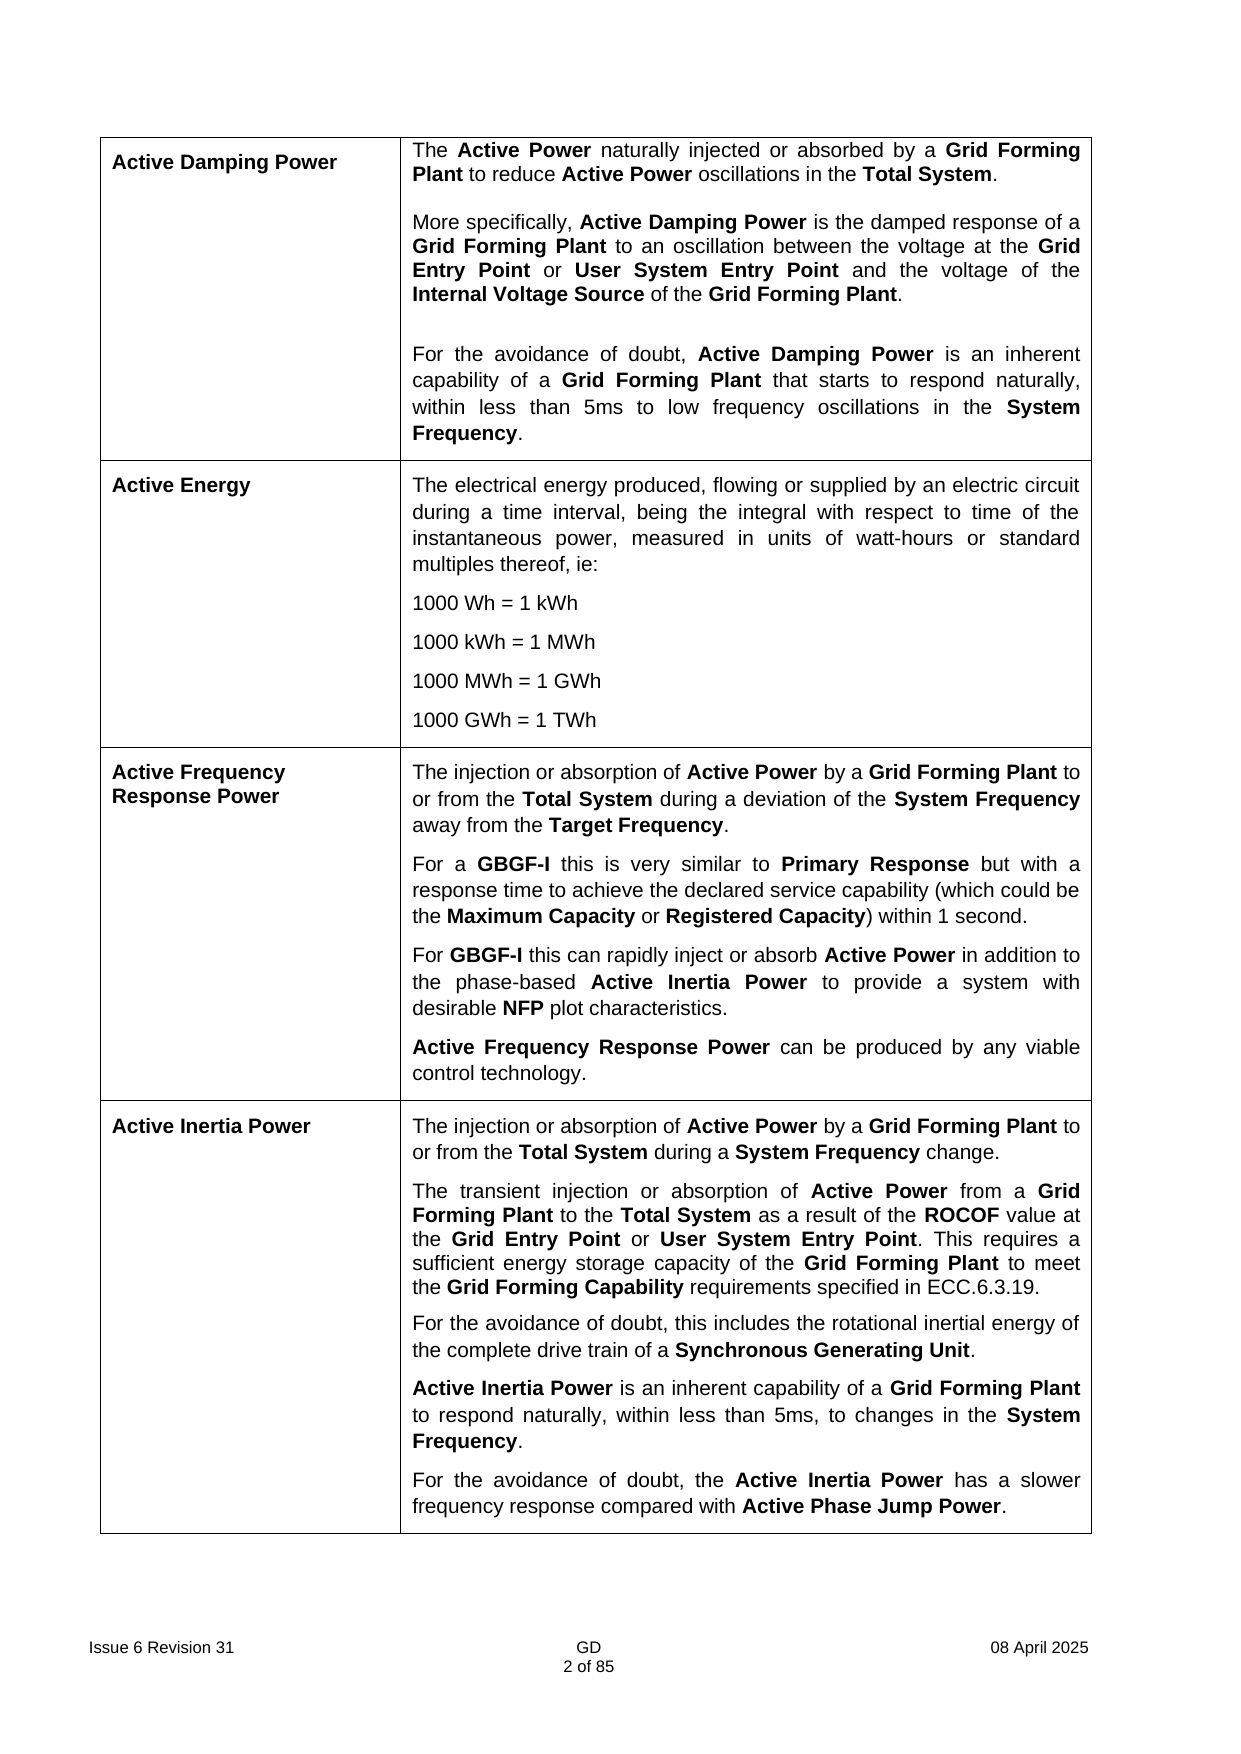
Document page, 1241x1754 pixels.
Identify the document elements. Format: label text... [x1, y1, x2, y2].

table_cell Active Inertia Power [101, 1101, 400, 1533]
table_cell The injection or absorption of Active Power by a Grid Forming Plant to or from the Total System during a System Frequency change. The transient injection or absorption of Active Power from a Grid Forming Plant to the Total System as a result of the ROCOF value at the Grid Entry Point or User System Entry Point. This requires a sufficient energy storage capacity of the Grid Forming Plant to meet the Grid Forming Capability requirements specified in ECC.6.3.19. For the avoidance of doubt, this includes the rotational inertial energy of the complete drive train of a Synchronous Generating Unit. Active Inertia Power is an inherent capability of a Grid Forming Plant to respond naturally, within less than 5ms, to changes in the System Frequency. For the avoidance of doubt, the Active Inertia Power has a slower frequency response compared with Active Phase Jump Power. [401, 1101, 1091, 1533]
table_cell Active Energy [101, 461, 400, 747]
table_cell Active Damping Power [101, 138, 400, 460]
table_cell Active Frequency Response Power [101, 748, 400, 1100]
table_cell The injection or absorption of Active Power by a Grid Forming Plant to or from the Total System during a deviation of the System Frequency away from the Target Frequency. For a GBGF-I this is very similar to Primary Response but with a response time to achieve the declared service capability (which could be the Maximum Capacity or Registered Capacity) within 1 second. For GBGF-I this can rapidly inject or absorb Active Power in addition to the phase-based Active Inertia Power to provide a system with desirable NFP plot characteristics. Active Frequency Response Power can be produced by any viable control technology. [401, 748, 1091, 1100]
table_cell The electrical energy produced, flowing or supplied by an electric circuit during a time interval, being the integral with respect to time of the instantaneous power, measured in units of watt-hours or standard multiples thereof, ie: 1000 Wh = 1 kWh 1000 kWh = 1 MWh 1000 MWh = 1 GWh 1000 GWh = 1 TWh [401, 461, 1091, 747]
table_cell The Active Power naturally injected or absorbed by a Grid Forming Plant to reduce Active Power oscillations in the Total System. More specifically, Active Damping Power is the damped response of a Grid Forming Plant to an oscillation between the voltage at the Grid Entry Point or User System Entry Point and the voltage of the Internal Voltage Source of the Grid Forming Plant. For the avoidance of doubt, Active Damping Power is an inherent capability of a Grid Forming Plant that starts to respond naturally, within less than 5ms to low frequency oscillations in the System Frequency. [401, 138, 1091, 460]
